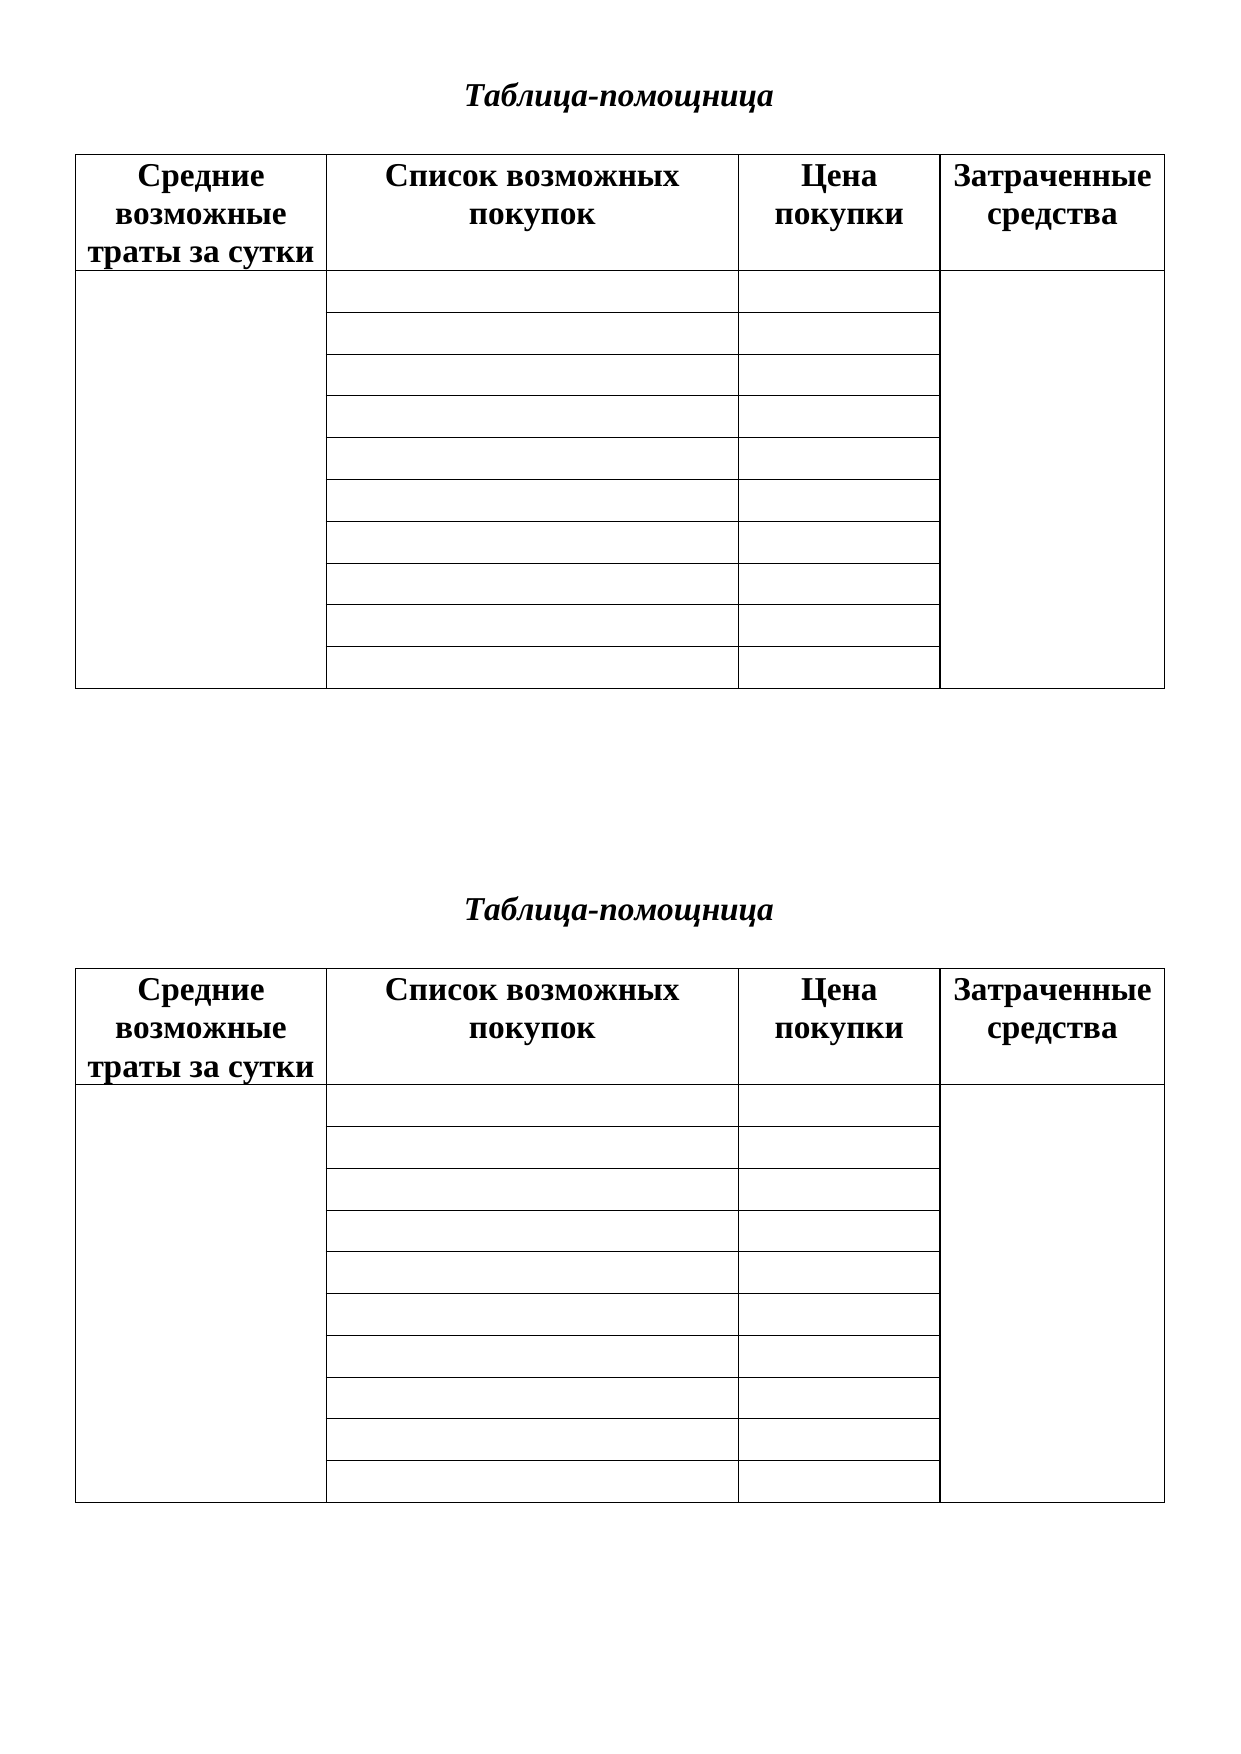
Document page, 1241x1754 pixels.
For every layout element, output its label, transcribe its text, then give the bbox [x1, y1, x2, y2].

table_cell [739, 522, 939, 562]
table_cell [739, 355, 939, 395]
table_cell [739, 271, 939, 312]
table_cell [739, 1294, 939, 1335]
table_cell [327, 1211, 738, 1251]
table_header Затраченные средства [941, 969, 1164, 1084]
table_cell [76, 271, 326, 688]
table_cell [739, 647, 939, 688]
table_header Затраченные средства [941, 155, 1164, 270]
table_cell [739, 564, 939, 604]
table_cell [739, 1252, 939, 1293]
table_cell [327, 438, 738, 479]
table_cell [327, 1461, 738, 1502]
table_cell [739, 1378, 939, 1418]
table_cell [327, 480, 738, 521]
table_header Средние возможные траты за сутки [76, 155, 326, 270]
table_header Цена покупки [739, 155, 939, 270]
table_cell [739, 480, 939, 521]
table_header Цена покупки [739, 969, 939, 1084]
table_cell [327, 522, 738, 562]
table_cell [327, 1294, 738, 1335]
table_cell [739, 1211, 939, 1251]
table_cell [327, 1378, 738, 1418]
table_cell [327, 396, 738, 437]
table_cell [739, 1127, 939, 1168]
table_cell [739, 1085, 939, 1126]
table_header Средние возможные траты за сутки [76, 969, 326, 1084]
text Таблица-помощница [75, 75, 1165, 113]
table_cell [941, 271, 1164, 688]
table_cell [941, 1085, 1164, 1502]
table_cell [327, 647, 738, 688]
table_cell [739, 1461, 939, 1502]
table_cell [327, 564, 738, 604]
table_cell [327, 1169, 738, 1209]
table_cell [327, 605, 738, 646]
table_cell [327, 1419, 738, 1460]
text Таблица-помощница [75, 889, 1165, 927]
table_header Список возможных покупок [327, 969, 738, 1084]
table_cell [739, 396, 939, 437]
table_cell [327, 1127, 738, 1168]
table_cell [739, 1169, 939, 1209]
table_cell [739, 605, 939, 646]
table_cell [327, 271, 738, 312]
table_header Список возможных покупок [327, 155, 738, 270]
table_cell [327, 313, 738, 354]
table_cell [327, 1252, 738, 1293]
table_cell [76, 1085, 326, 1502]
table_cell [327, 355, 738, 395]
table_cell [739, 313, 939, 354]
table_cell [739, 438, 939, 479]
table_cell [327, 1085, 738, 1126]
table_cell [327, 1336, 738, 1377]
table_cell [739, 1419, 939, 1460]
table_cell [739, 1336, 939, 1377]
